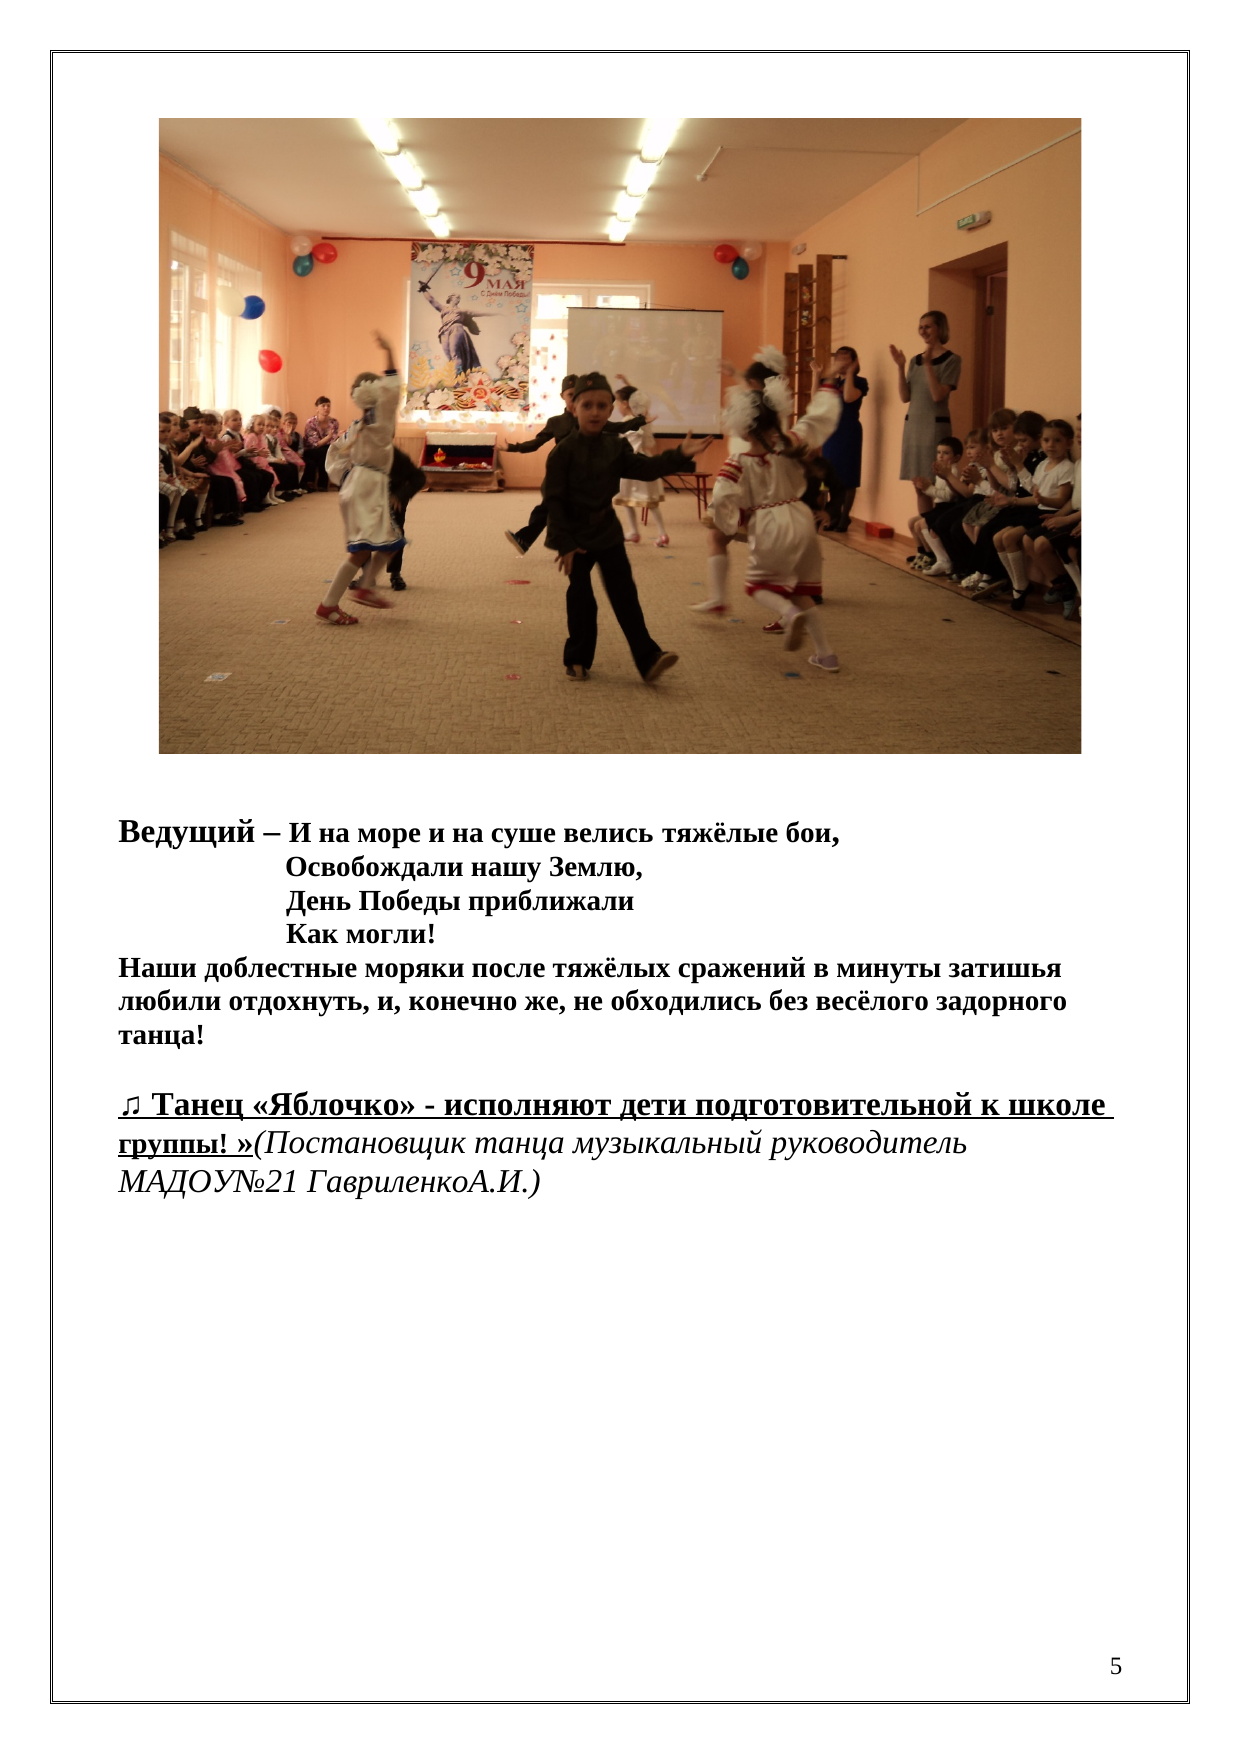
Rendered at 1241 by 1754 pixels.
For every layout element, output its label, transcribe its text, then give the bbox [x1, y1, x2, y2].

text Как могли! [118, 916, 1122, 950]
text Освобождали нашу Землю, [118, 849, 1122, 883]
text Наши доблестные моряки после тяжёлых сражений в минуты затишья любили отдохнуть, и, конечно же, не обходились без весёлого задорного танца! [118, 950, 1122, 1051]
text ♫ Танец «Яблочко» - исполняют дети подготовительной к школе группы! »(Постановщик танца музыкальный руководитель МАДОУ№21 ГавриленкоА.И.) [118, 1084, 1122, 1199]
text День Победы приближали [118, 883, 1122, 916]
text Ведущий – И на море и на суше велись тяжёлые бои, [118, 811, 1122, 849]
picture [158, 118, 1082, 754]
